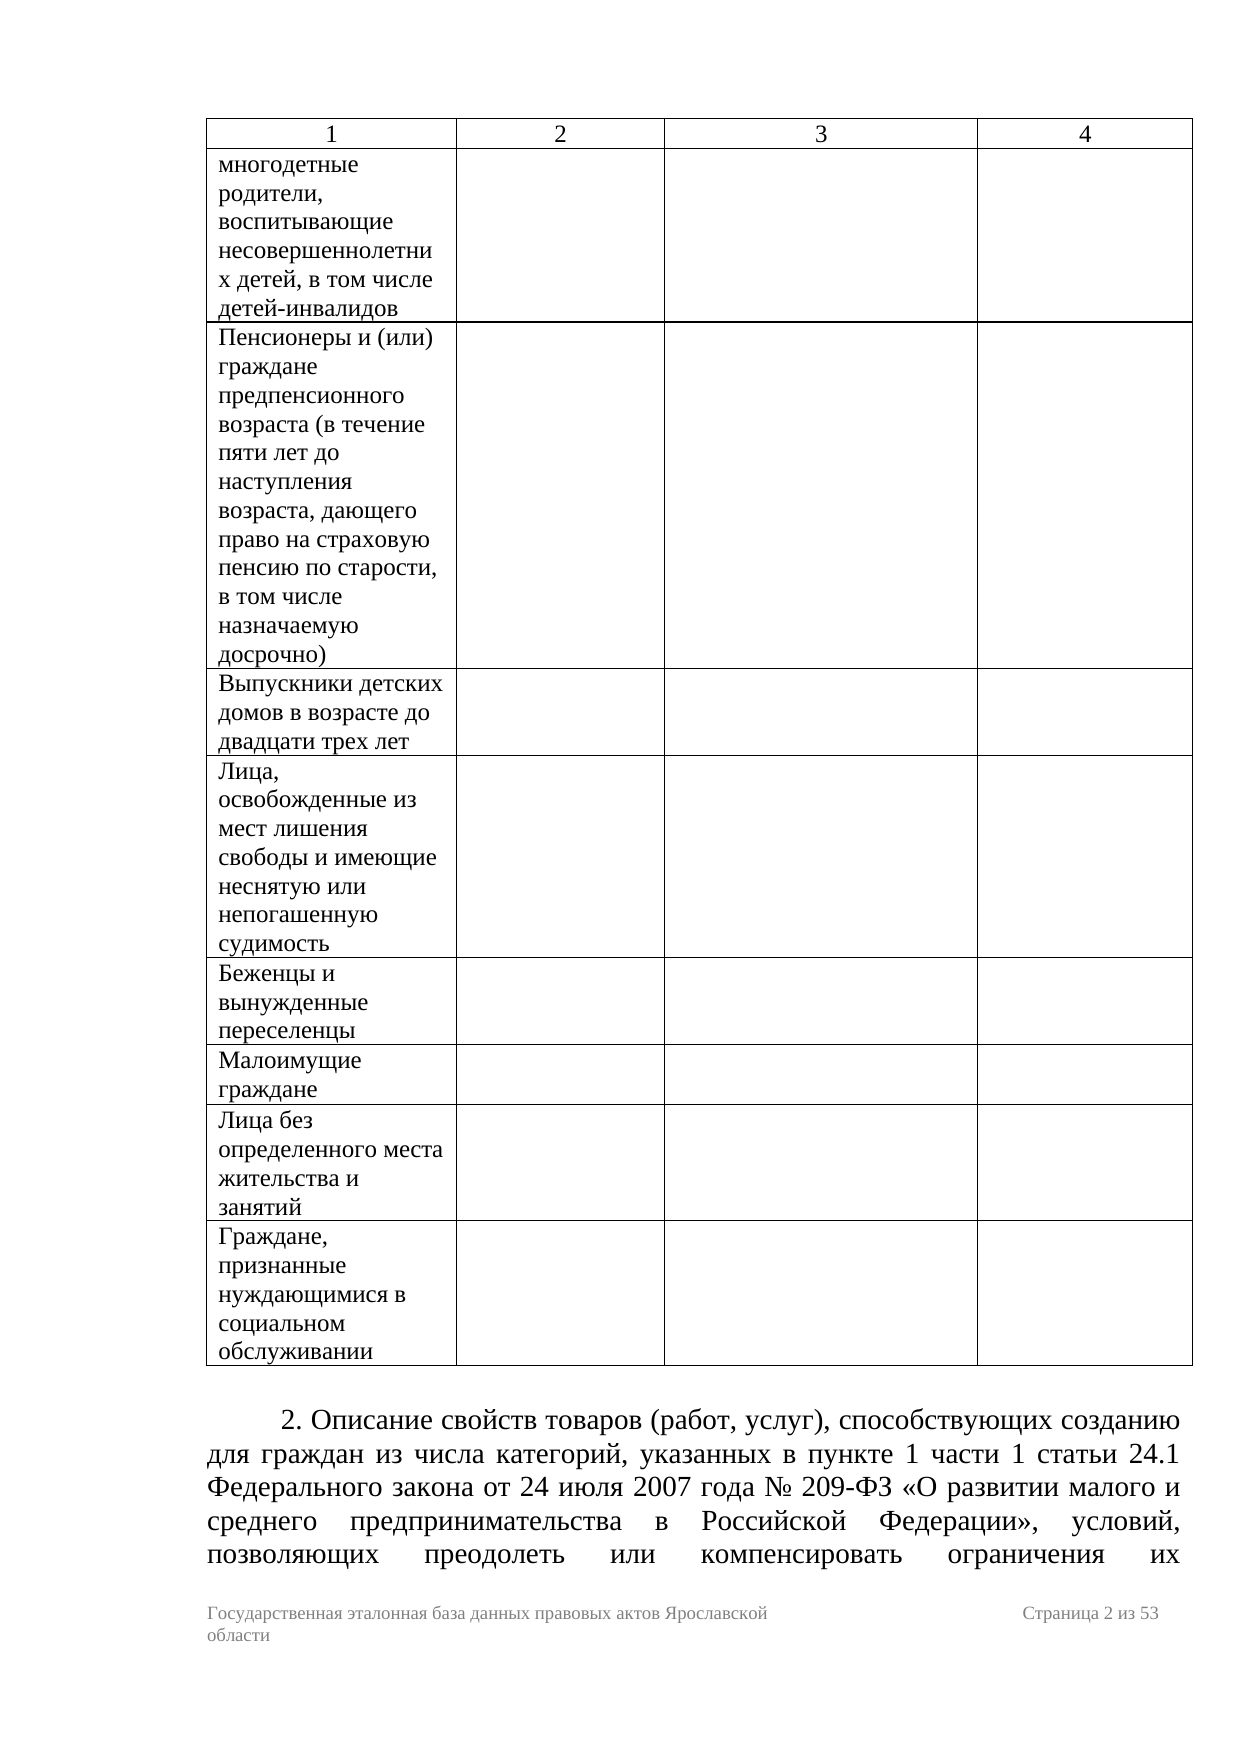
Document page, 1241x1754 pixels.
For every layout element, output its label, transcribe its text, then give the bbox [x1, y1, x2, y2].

table_cell [457, 669, 664, 755]
table_cell Малоимущие граждане [207, 1045, 456, 1104]
table_cell Беженцы и вынужденные переселенцы [207, 958, 456, 1044]
table_cell [978, 1221, 1192, 1365]
table_cell Лица без определенного места жительства и занятий [207, 1105, 456, 1220]
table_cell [207, 149, 456, 321]
table_cell [665, 149, 977, 321]
table_cell [457, 1221, 664, 1365]
table_cell [978, 669, 1192, 755]
table_cell [978, 149, 1192, 321]
table_header 4 [978, 119, 1192, 148]
table_cell [978, 958, 1192, 1044]
table_header 1 [207, 119, 456, 148]
table_cell [457, 1045, 664, 1104]
table_cell [978, 1045, 1192, 1104]
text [207, 1402, 1181, 1570]
table_cell [665, 1045, 977, 1104]
table_cell Лица, освобожденные из мест лишения свободы и имеющие неснятую или непогашенную судимость [207, 756, 456, 957]
table_cell [457, 756, 664, 957]
table_cell Пенсионеры и (или) граждане предпенсионного возраста (в течение пяти лет до наступления возраста, дающего право на страховую пенсию по старости, в том числе назначаемую досрочно) [207, 323, 456, 667]
table_cell [978, 323, 1192, 667]
table_cell [665, 958, 977, 1044]
table_cell [457, 323, 664, 667]
table_cell [665, 323, 977, 667]
table_cell [978, 756, 1192, 957]
table_cell [665, 669, 977, 755]
table_cell [665, 1221, 977, 1365]
table_cell [457, 1105, 664, 1220]
table_cell [665, 1105, 977, 1220]
table_cell [665, 756, 977, 957]
table_cell [457, 149, 664, 321]
table_cell Граждане, признанные нуждающимися в социальном обслуживании [207, 1221, 456, 1365]
table_header 2 [457, 119, 664, 148]
table_cell Выпускники детских домов в возрасте до двадцати трех лет [207, 669, 456, 755]
table_cell [457, 958, 664, 1044]
table_header 3 [665, 119, 977, 148]
table_cell [978, 1105, 1192, 1220]
